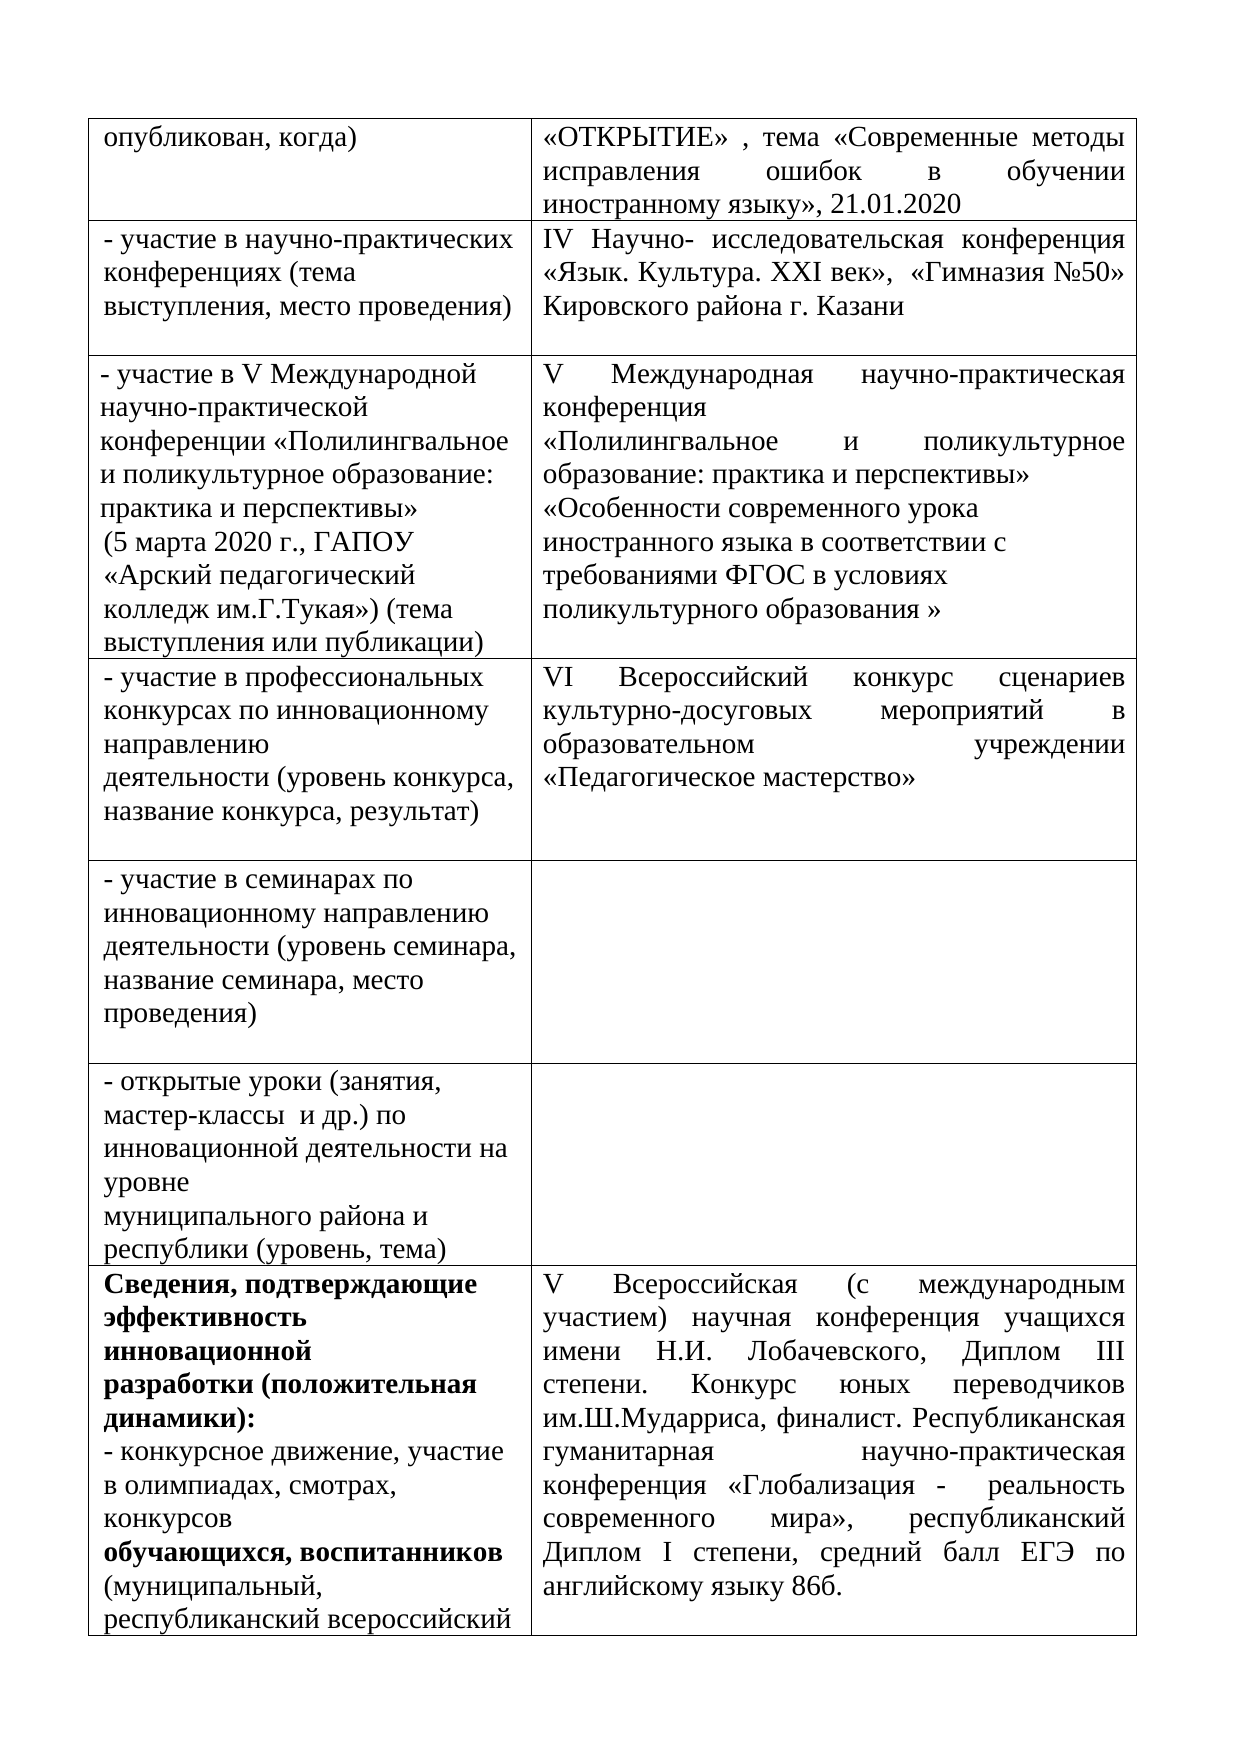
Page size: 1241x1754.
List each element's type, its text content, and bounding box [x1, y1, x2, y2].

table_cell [532, 1266, 1136, 1635]
table_cell V Международная научно-практическая конференция «Полилингвальное и поликультурное образование: практика и перспективы» «Особенности современного урока иностранного языка в соответствии с требованиями ФГОС в условиях поликультурного образования » [532, 356, 1136, 658]
table_cell - участие в научно-практических конференциях (тема выступления, место проведения) [89, 221, 531, 355]
table_cell - открытые уроки (занятия, мастер-классы и др.) по инновационной деятельности на уровне муниципального района и республики (уровень, тема) [89, 1064, 531, 1265]
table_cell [89, 1266, 531, 1635]
table_cell - участие в V Международной научно-практической конференции «Полилингвальное и поликультурное образование: практика и перспективы» (5 марта 2020 г., ГАПОУ «Арский педагогический колледж им.Г.Тукая») (тема выступления или публикации) [89, 356, 531, 658]
table_cell - участие в профессиональных конкурсах по инновационному направлению деятельности (уровень конкурса, название конкурса, результат) [89, 659, 531, 860]
table_cell [532, 861, 1136, 1062]
table_cell VI Всероссийский конкурс сценариев культурно-досуговых мероприятий в образовательном учреждении «Педагогическое мастерство» [532, 659, 1136, 860]
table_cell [532, 119, 1136, 220]
table_cell - участие в семинарах по инновационному направлению деятельности (уровень семинара, название семинара, место проведения) [89, 861, 531, 1062]
table_cell IV Научно- исследовательская конференция «Язык. Культура. XXI век», «Гимназия №50» Кировского района г. Казани [532, 221, 1136, 355]
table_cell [89, 119, 531, 220]
table_cell [532, 1064, 1136, 1265]
